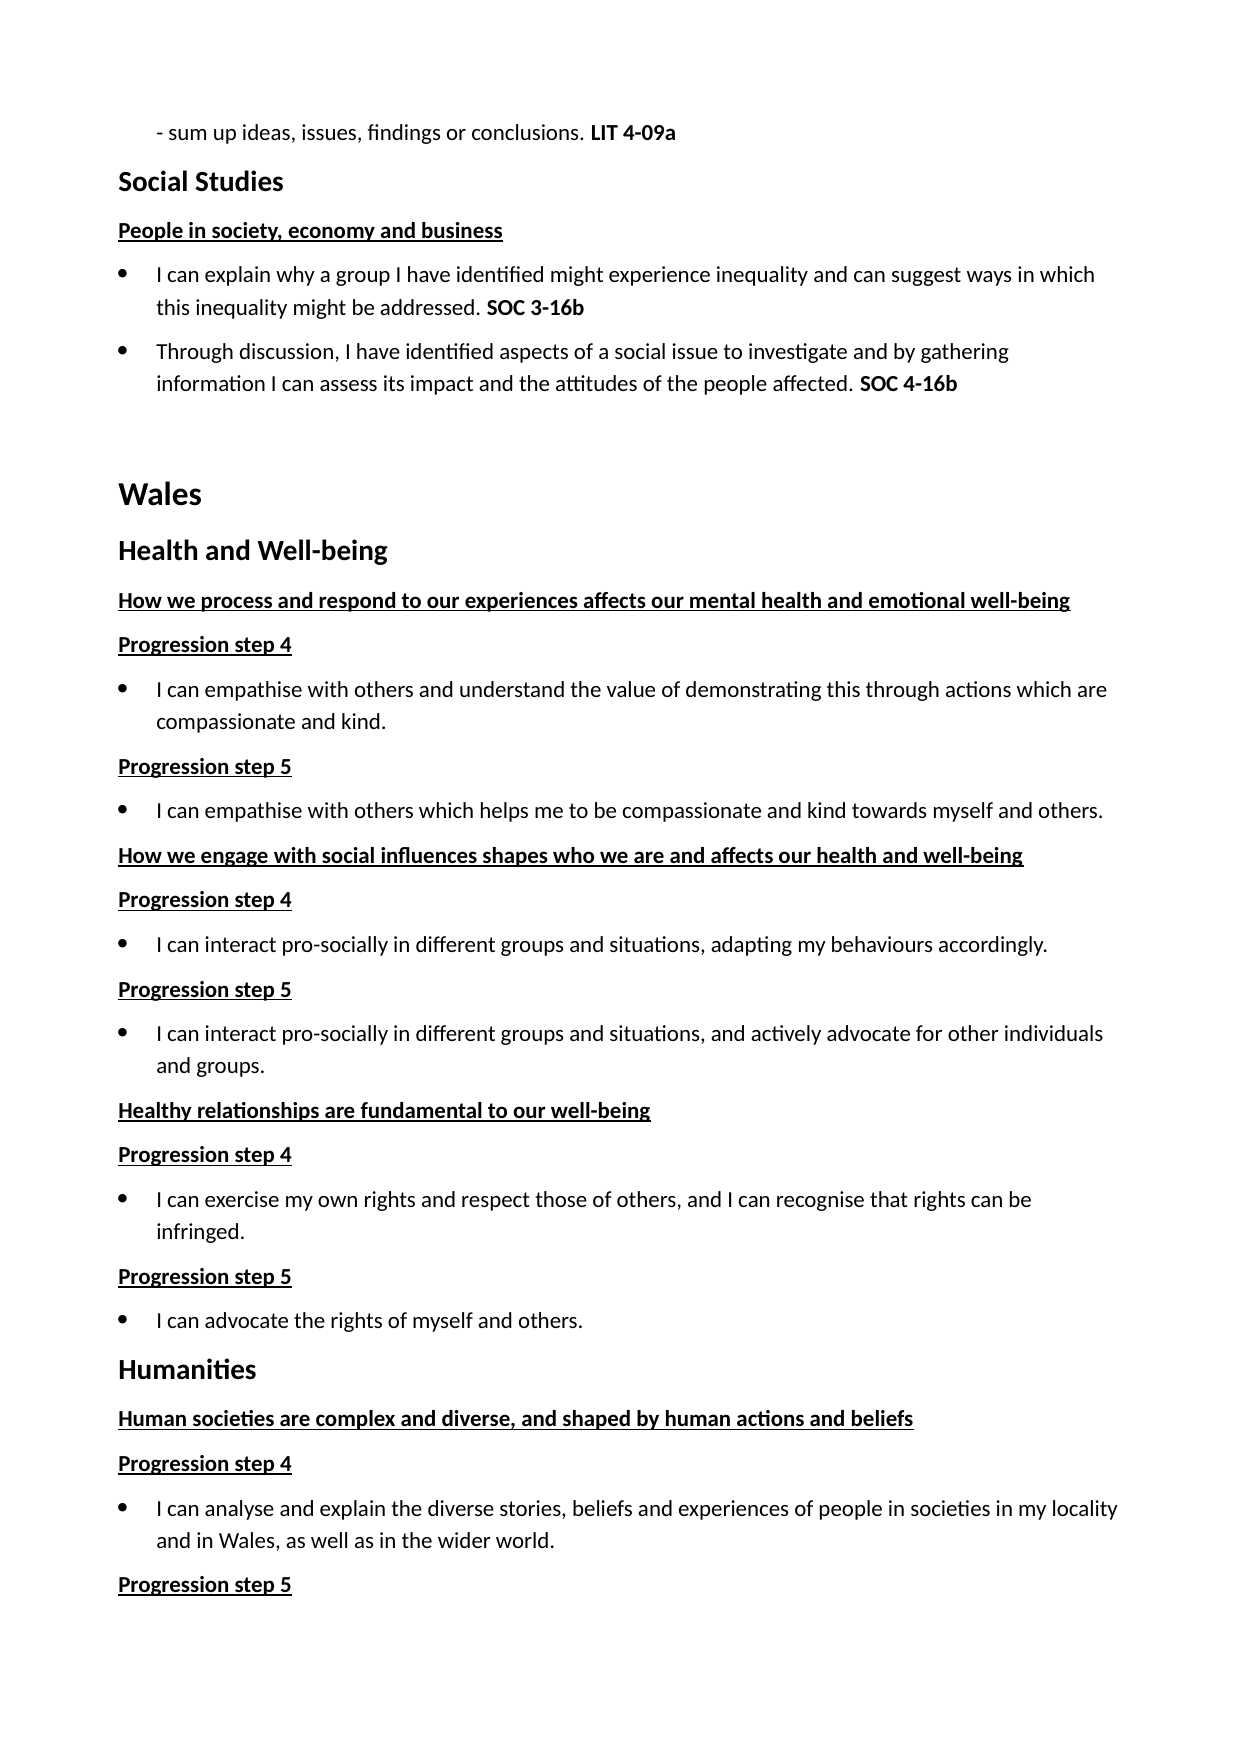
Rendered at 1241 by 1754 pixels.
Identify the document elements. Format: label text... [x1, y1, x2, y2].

text Wales [118, 473, 1122, 514]
text Progression step 5 [118, 1570, 1122, 1598]
text Progression step 5 [118, 975, 1122, 1003]
text Healthy relationships are fundamental to our well-being [118, 1096, 1122, 1124]
list Through discussion, I have identified aspects of a social issue to investigate and by gathering information I can assess its impact and the attitudes of the people affected. SOC 4-16b [118, 337, 1122, 398]
list I can empathise with others and understand the value of demonstrating this through actions which are compassionate and kind. [118, 675, 1122, 735]
list I can advocate the rights of myself and others. [118, 1307, 1122, 1334]
list I can interact pro-socially in different groups and situations, and actively advocate for other individuals and groups. [118, 1019, 1122, 1079]
text Progression step 4 [118, 1449, 1122, 1477]
list I can analyse and explain the diverse stories, beliefs and experiences of people in societies in my locality and in Wales, as well as in the wider world. [118, 1494, 1122, 1554]
text Social Studies [118, 163, 1122, 198]
text Progression step 4 [118, 886, 1122, 913]
text Health and Well-being [118, 532, 1122, 568]
list I can exercise my own rights and respect those of others, and I can recognise that rights can be infringed. [118, 1185, 1122, 1245]
list I can interact pro-socially in different groups and situations, adapting my behaviours accordingly. [118, 930, 1122, 958]
text Progression step 5 [118, 752, 1122, 780]
text Humanities [118, 1351, 1122, 1387]
text How we process and respond to our experiences affects our mental health and emotional well-being [118, 586, 1122, 614]
text Human societies are complex and diverse, and shaped by human actions and beliefs [118, 1404, 1122, 1432]
list I can explain why a group I have identified might experience inequality and can suggest ways in which this inequality might be addressed. SOC 3-16b [118, 261, 1122, 321]
text Progression step 5 [118, 1262, 1122, 1290]
text How we engage with social influences shapes who we are and affects our health and well-being [118, 841, 1122, 869]
list I can empathise with others which helps me to be compassionate and kind towards myself and others. [118, 796, 1122, 824]
text People in society, economy and business [118, 216, 1122, 244]
text - sum up ideas, issues, findings or conclusions. LIT 4-09a [156, 118, 1122, 146]
text Progression step 4 [118, 630, 1122, 658]
text Progression step 4 [118, 1141, 1122, 1169]
